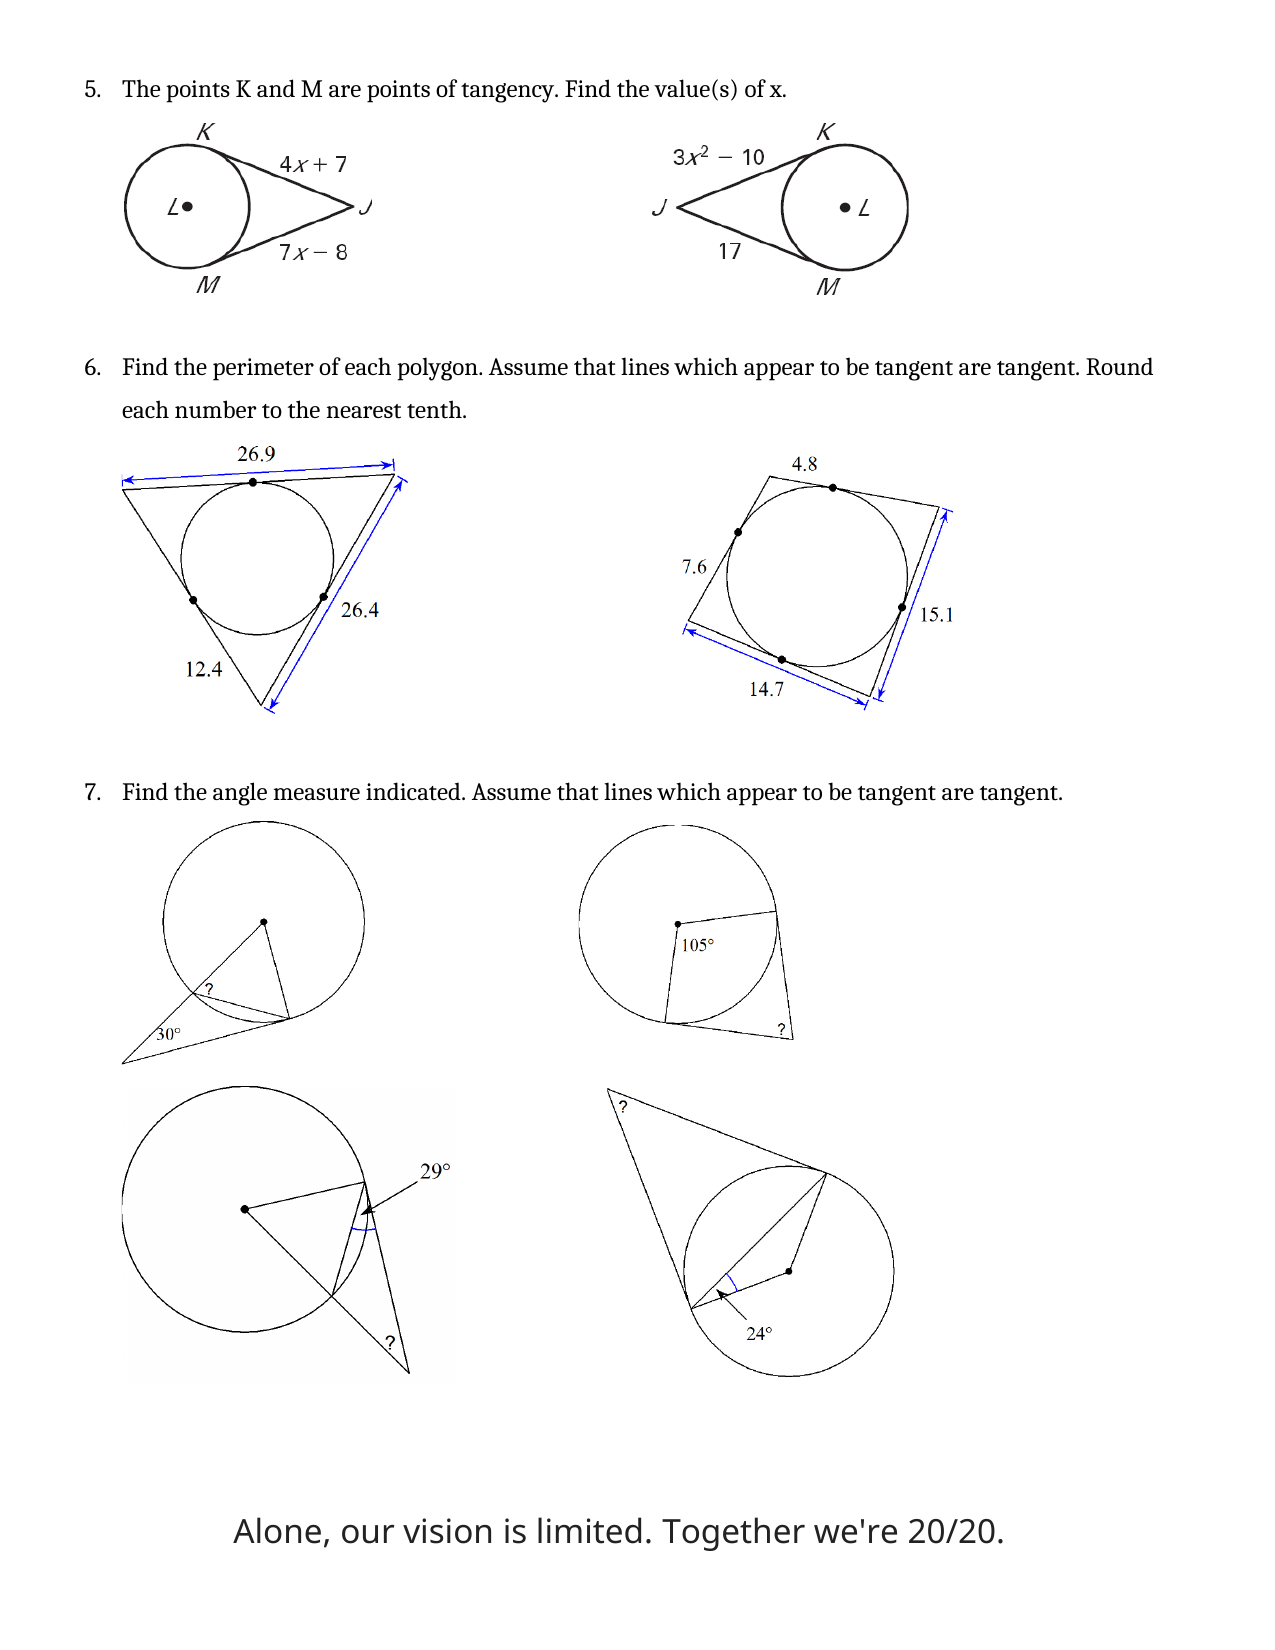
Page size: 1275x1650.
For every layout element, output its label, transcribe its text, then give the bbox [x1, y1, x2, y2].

picture [121, 821, 376, 1073]
list Find the angle measure indicated. Assume that lines which appear to be tangent are tangent. [84, 778, 1162, 807]
list The points K and M are points of tangency. Find the value(s) of x. [84, 75, 1162, 104]
picture [606, 1088, 905, 1382]
list Find the perimeter of each polygon. Assume that lines which appear to be tangent are tangent. Round each number to the nearest tenth. [84, 353, 1162, 425]
picture [681, 450, 972, 726]
picture [646, 119, 909, 295]
picture [121, 118, 376, 296]
picture [121, 439, 414, 721]
picture [121, 1086, 458, 1387]
picture [578, 825, 808, 1047]
